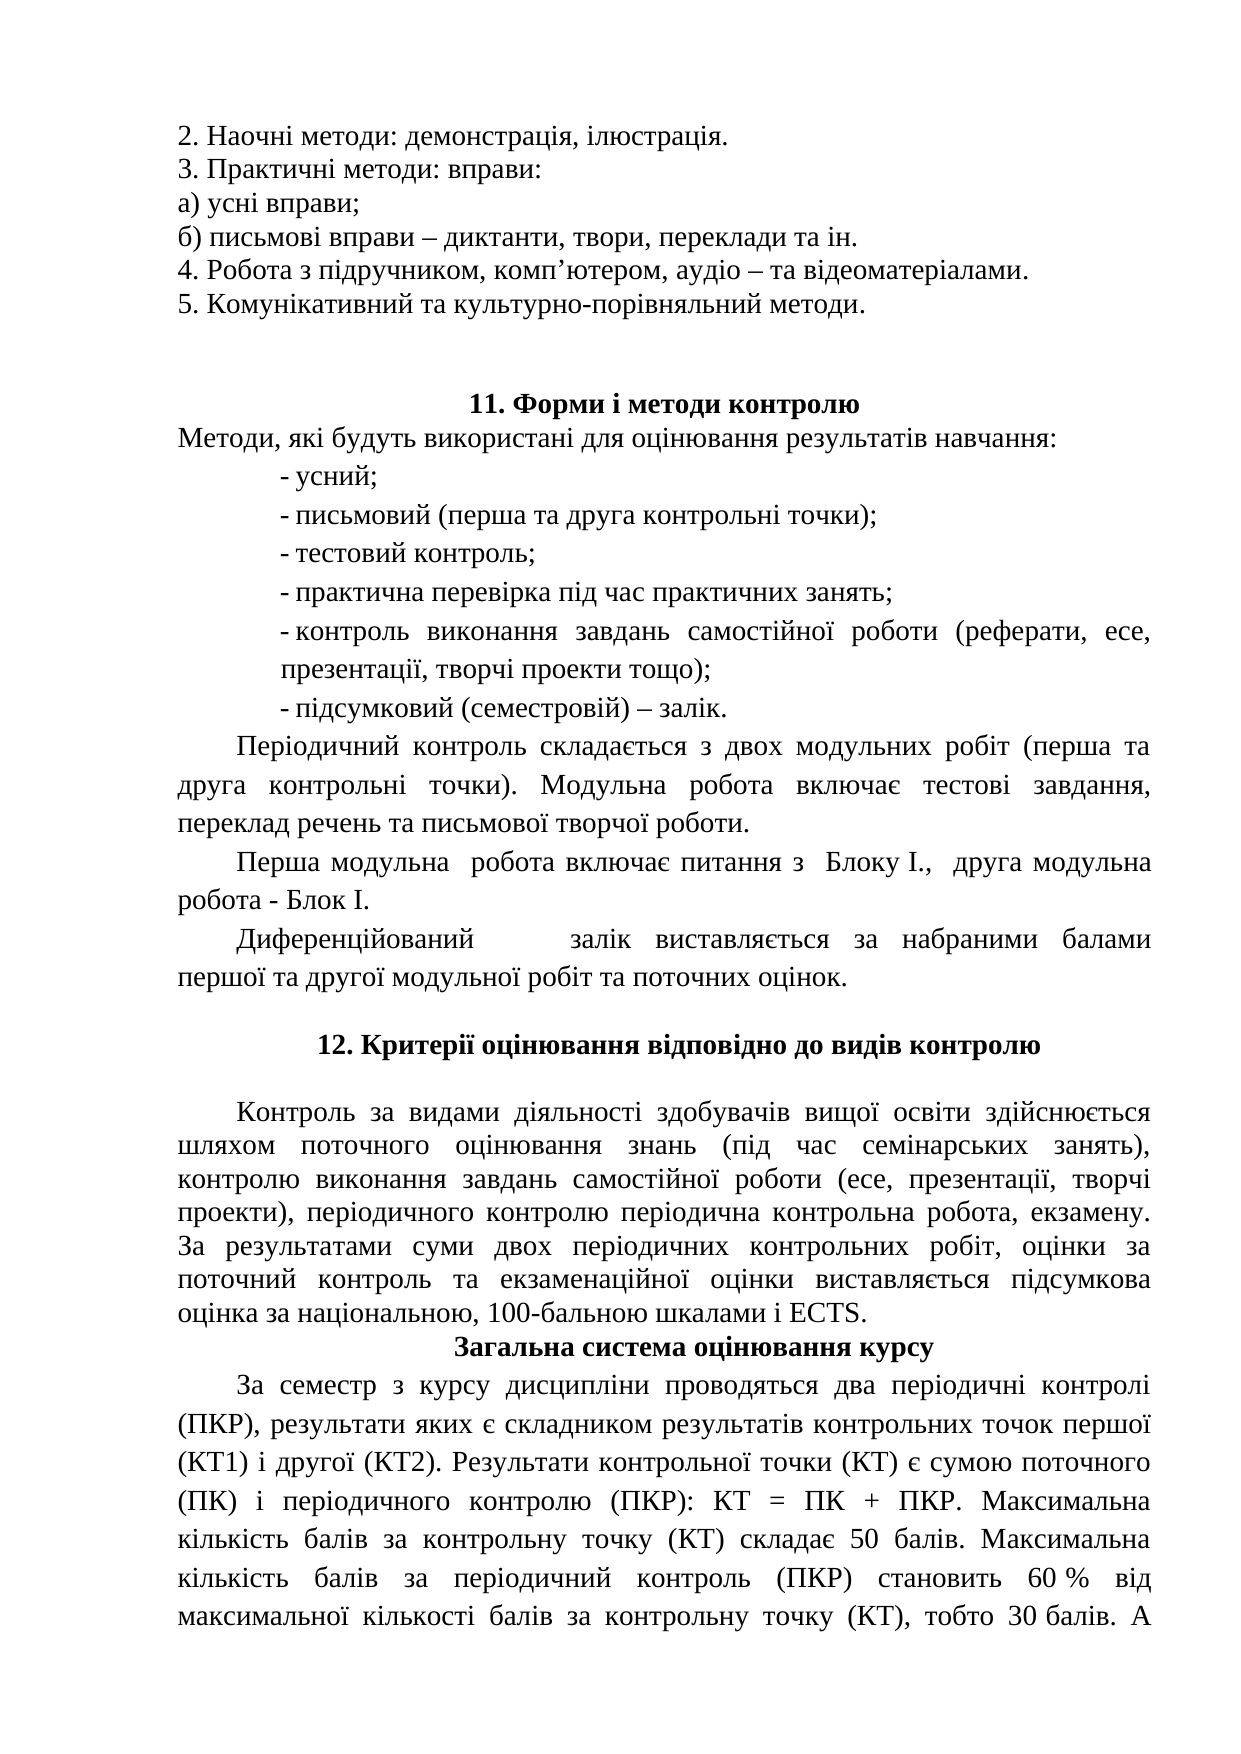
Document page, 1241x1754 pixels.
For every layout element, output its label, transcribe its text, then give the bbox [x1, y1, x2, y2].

text 5. Комунікативний та культурно-порівняльний методи. [177, 286, 1152, 319]
text 3. Практичні методи: вправи: [177, 152, 1152, 185]
text Періодичний контроль складається з двох модульних робіт (перша та друга контрольні точки). Модульна робота включає тестові завдання, переклад речень та письмової творчої роботи. [177, 728, 1152, 839]
list Загальна система оцінювання курсу [177, 1329, 1152, 1362]
text 11. Форми і методи контролю [177, 386, 1152, 420]
text 12. Критерії оцінювання відповідно до видів контролю [207, 1027, 1152, 1060]
list тестовий контроль; [279, 536, 1152, 569]
text б) письмові вправи – диктанти, твори, переклади та ін. [177, 219, 1152, 252]
text 4. Робота з підручником, комп’ютером, аудіо – та відеоматеріалами. [177, 252, 1152, 286]
text Диференційований залік виставляється за набраними балами першої та другої модульної робіт та поточних оцінок. [177, 921, 1152, 993]
list усний; [279, 458, 1152, 492]
list контроль виконання завдань самостійної роботи (реферати, есе, презентації, творчі проекти тощо); [279, 613, 1152, 685]
list практична перевірка під час практичних занять; [279, 574, 1152, 608]
list підсумковий (семестровій) – залік. [279, 690, 1152, 723]
text Перша модульна робота включає питання з Блоку І., друга модульна робота - Блок І. [177, 844, 1152, 916]
list письмовий (перша та друга контрольні точки); [279, 497, 1152, 531]
text а) усні вправи; [177, 185, 1152, 219]
text 2. Наочні методи: демонстрація, ілюстрація. [177, 118, 1152, 152]
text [177, 1367, 1152, 1632]
text Методи, які будуть використані для оцінювання результатів навчання: [177, 420, 1152, 453]
text Контроль за видами діяльності здобувачів вищої освіти здійснюється шляхом поточного оцінювання знань (під час семінарських занять), контролю виконання завдань самостійної роботи (есе, презентації, творчі проекти), періодичного контролю періодична контрольна робота, екзамену. За результатами суми двох періодичних контрольних робіт, оцінки за поточний контроль та екзаменаційної оцінки виставляється підсумкова оцінка за національною, 100-бальною шкалами і ЕСТS. [177, 1094, 1152, 1329]
